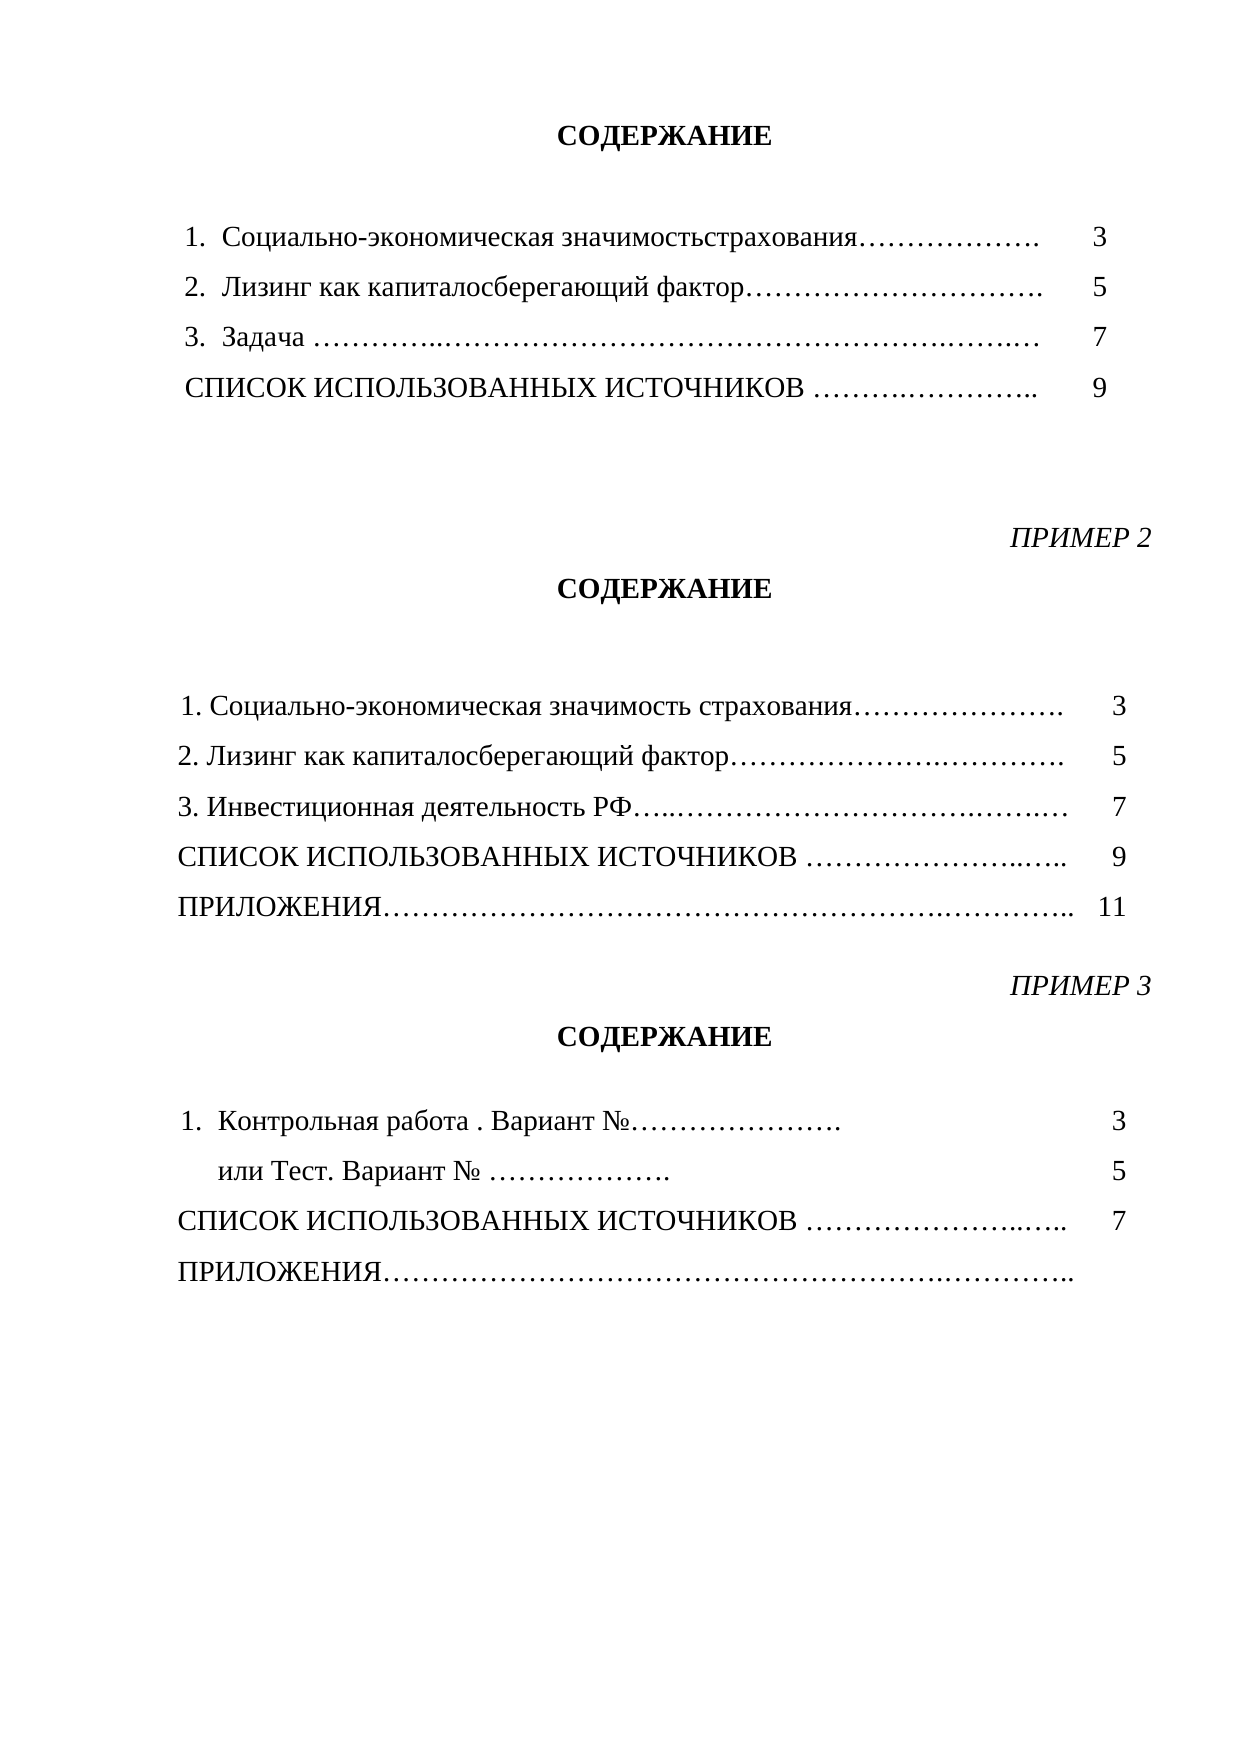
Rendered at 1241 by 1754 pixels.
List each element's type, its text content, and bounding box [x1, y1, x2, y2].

text ПРИМЕР 3 [177, 968, 1152, 1002]
text ПРИМЕР 2 [177, 521, 1152, 554]
table_header 3 5 7 [1086, 1103, 1137, 1304]
table_header Социально-экономическая значимостьстрахования………………. Лизинг как капиталосберегающий фактор…………………………. Задача …………..…………………………………………….…….… СПИСОК ИСПОЛЬЗОВАННЫХ ИСТОЧНИКОВ ……….………….. [166, 219, 1067, 470]
text СОДЕРЖАНИЕ [177, 1019, 1152, 1052]
text СОДЕРЖАНИЕ [177, 571, 1152, 604]
table_header 3 5 7 9 11 [1086, 688, 1138, 968]
table_header Контрольная работа . Вариант №…………………. или Тест. Вариант № ………………. СПИСОК ИСПОЛЬЗОВАННЫХ ИСТОЧНИКОВ …………………..….. ПРИЛОЖЕНИЯ………………………………………………….………….. [166, 1103, 1086, 1304]
text СОДЕРЖАНИЕ [177, 118, 1152, 152]
table_header 3 5 7 9 [1067, 219, 1118, 470]
table_header 1. Социально-экономическая значимость страхования…………………. 2. Лизинг как капиталосберегающий фактор………………….…………. 3. Инвестиционная деятельность РФ…..………………………….…….… СПИСОК ИСПОЛЬЗОВАННЫХ ИСТОЧНИКОВ …………………..….. ПРИЛОЖЕНИЯ………………………………………………….………….. [166, 688, 1086, 968]
